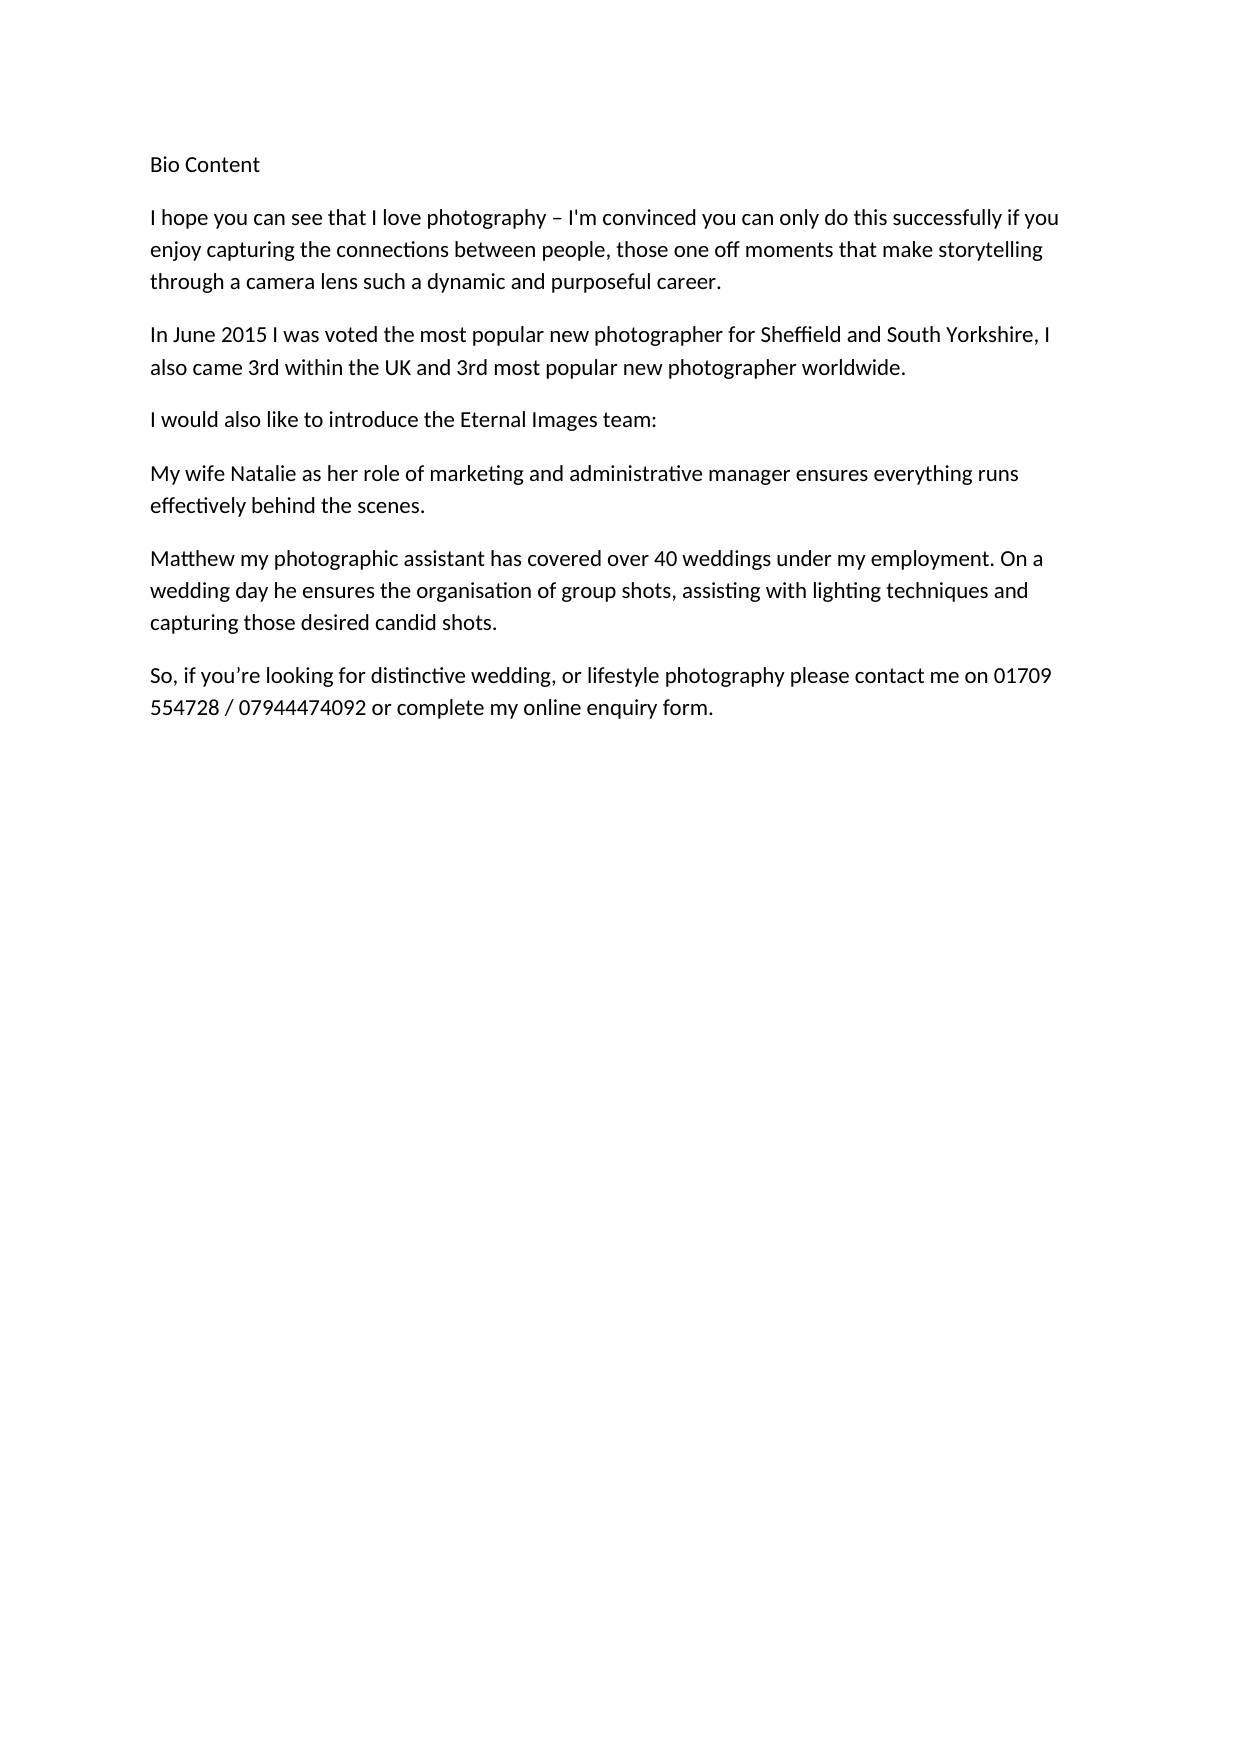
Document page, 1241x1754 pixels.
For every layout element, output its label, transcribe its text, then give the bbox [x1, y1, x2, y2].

text Bio Content [150, 150, 1090, 178]
text I would also like to introduce the Eternal Images team: [150, 406, 1090, 434]
text My wife Natalie as her role of marketing and administrative manager ensures everything runs effectively behind the scenes. [150, 459, 1090, 519]
text So, if you’re looking for distinctive wedding, or lifestyle photography please contact me on 01709 554728 / 07944474092 or complete my online enquiry form. [150, 661, 1090, 721]
text I hope you can see that I love photography – I'm convinced you can only do this successfully if you enjoy capturing the connections between people, those one off moments that make storytelling through a camera lens such a dynamic and purposeful career. [150, 203, 1090, 295]
text In June 2015 I was voted the most popular new photographer for Sheffield and South Yorkshire, I also came 3rd within the UK and 3rd most popular new photographer worldwide. [150, 320, 1090, 381]
text Matthew my photographic assistant has covered over 40 weddings under my employment. On a wedding day he ensures the organisation of group shots, assisting with lighting techniques and capturing those desired candid shots. [150, 544, 1090, 636]
